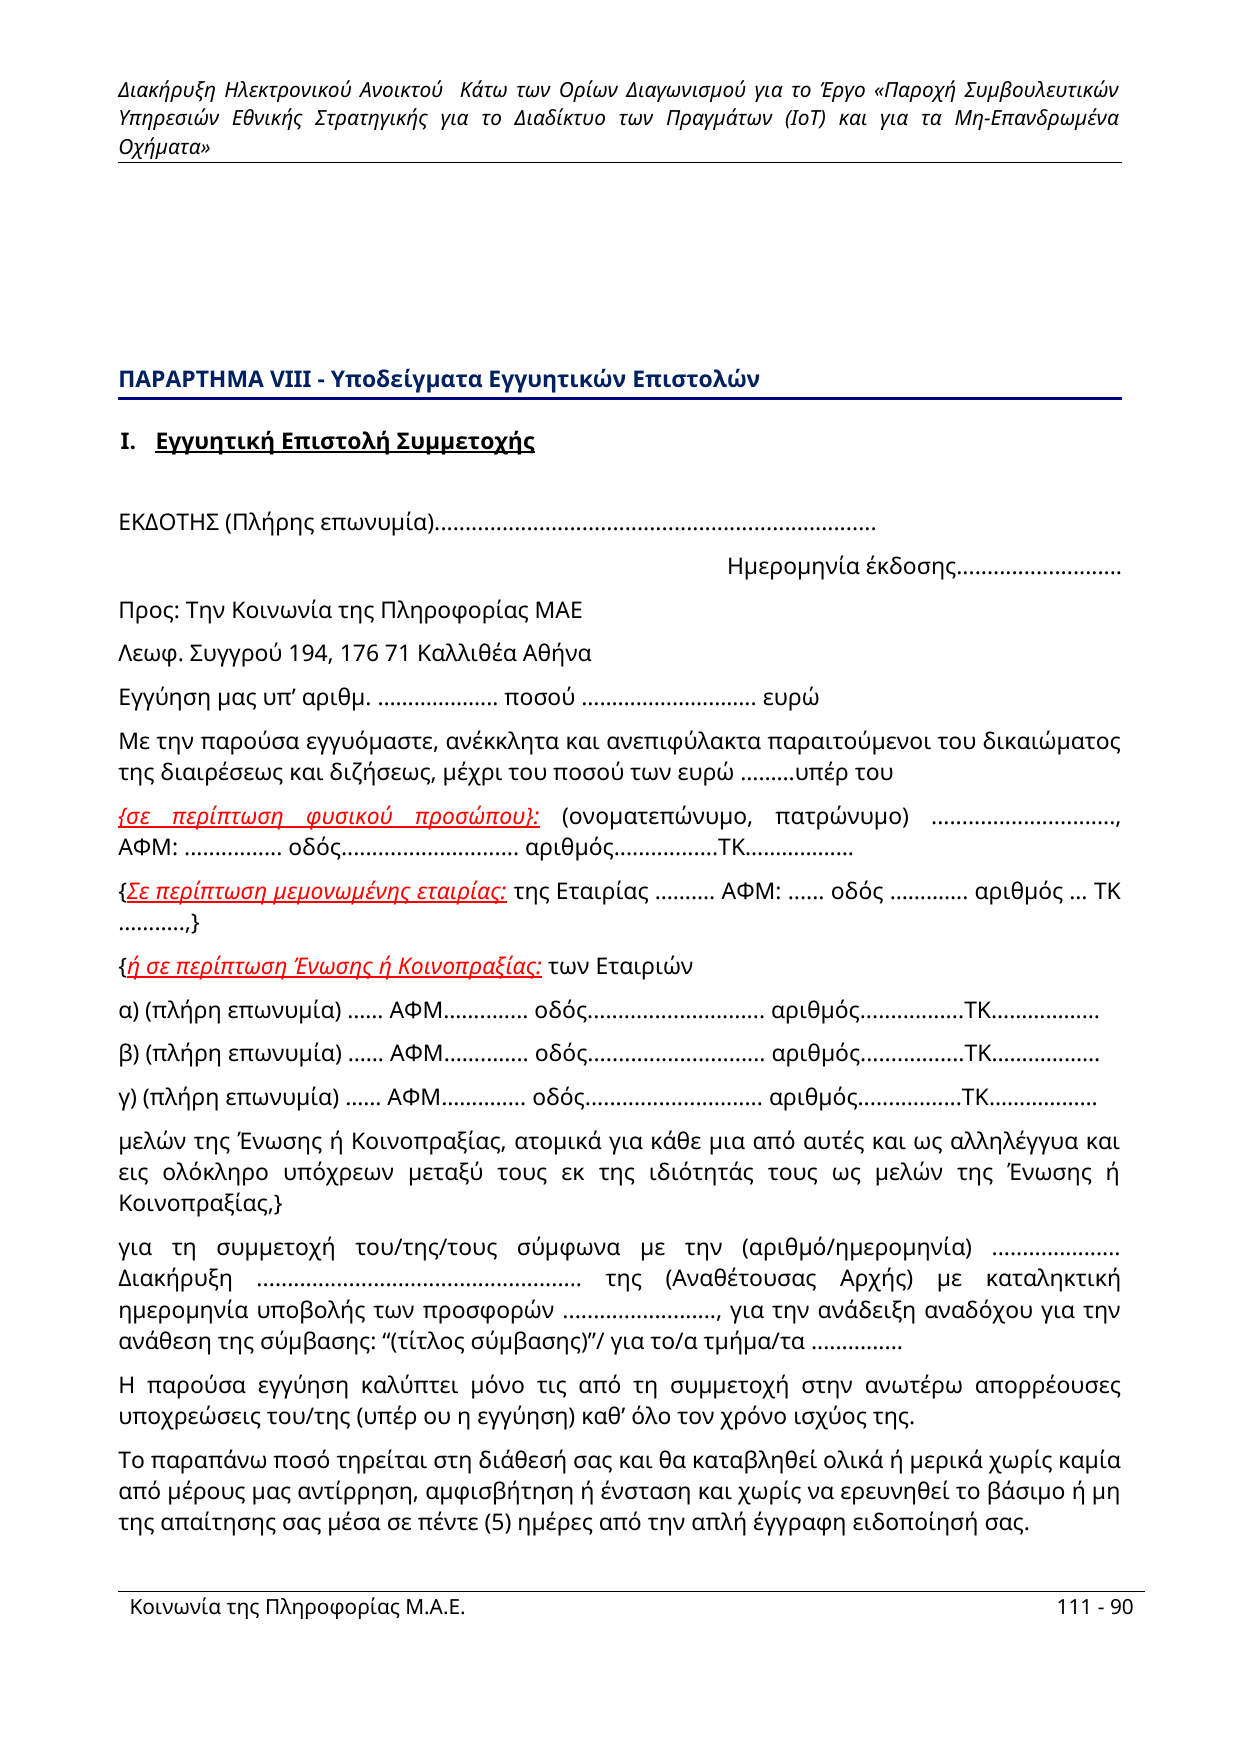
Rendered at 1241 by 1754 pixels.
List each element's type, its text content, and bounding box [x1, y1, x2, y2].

text Η παρούσα εγγύηση καλύπτει μόνο τις από τη συμμετοχή στην ανωτέρω απορρέουσες υποχρεώσεις του/της (υπέρ ου η εγγύηση) καθ’ όλο τον χρόνο ισχύος της. [118, 1369, 1122, 1431]
text Με την παρούσα εγγυόμαστε, ανέκκλητα και ανεπιφύλακτα παραιτούμενοι του δικαιώματος της διαιρέσεως και διζήσεως, μέχρι του ποσού των ευρώ ………υπέρ του [118, 725, 1122, 787]
subtitle Εγγυητική Επιστολή Συμμετοχής [136, 425, 1122, 456]
text Λεωφ. Συγγρού 194, 176 71 Καλλιθέα Αθήνα [118, 637, 1122, 669]
text για τη συμμετοχή του/της/τους σύμφωνα με την (αριθμό/ημερομηνία) ..................... Διακήρυξη ..................................................... της (Αναθέτουσας Αρχής) με καταληκτική ημερομηνία υποβολής των προσφορών ........................., για την ανάδειξη αναδόχου για την ανάθεση της σύμβασης: “(τίτλος σύμβασης)”/ για το/α τμήμα/τα ............... [118, 1231, 1122, 1356]
text ΕΚΔΟΤΗΣ (Πλήρης επωνυμία)........................................................................ [118, 506, 1122, 537]
text α) (πλήρη επωνυμία) …… ΑΦΜ…….….... οδός............................. αριθμός.................ΤΚ……………… [118, 994, 1122, 1025]
text Το παραπάνω ποσό τηρείται στη διάθεσή σας και θα καταβληθεί ολικά ή μερικά χωρίς καμία από μέρους μας αντίρρηση, αμφισβήτηση ή ένσταση και χωρίς να ερευνηθεί το βάσιμο ή μη της απαίτησης σας μέσα σε πέντε (5) ημέρες από την απλή έγγραφη ειδοποίησή σας. [118, 1444, 1122, 1537]
text {Σε περίπτωση μεμονωμένης εταιρίας: της Εταιρίας ………. ΑΦΜ: ...... οδός …………. αριθμός … ΤΚ ………..,} [118, 875, 1122, 937]
text Εγγύηση μας υπ’ αριθμ. ……………….. ποσού ………………….……. ευρώ [118, 681, 1122, 712]
text μελών της Ένωσης ή Κοινοπραξίας, ατομικά για κάθε μια από αυτές και ως αλληλέγγυα και εις ολόκληρο υπόχρεων μεταξύ τους εκ της ιδιότητάς τους ως μελών της Ένωσης ή Κοινοπραξίας,} [118, 1125, 1122, 1219]
text Ημερομηνία έκδοσης........................... [118, 550, 1122, 581]
text γ) (πλήρη επωνυμία) …… ΑΦΜ…….….... οδός............................. αριθμός.................ΤΚ……………… [118, 1081, 1122, 1112]
text {ή σε περίπτωση Ένωσης ή Κοινοπραξίας: των Εταιριών [118, 950, 1122, 981]
text β) (πλήρη επωνυμία) …… ΑΦΜ…….….... οδός............................. αριθμός.................ΤΚ……………… [118, 1037, 1122, 1069]
text {σε περίπτωση φυσικού προσώπου}: (ονοματεπώνυμο, πατρώνυμο) .............................., ΑΦΜ: ................ οδός............................. αριθμός.................ΤΚ……………… [118, 800, 1122, 862]
text Προς: Την Κοινωνία της Πληροφορίας ΜΑΕ [118, 594, 1122, 625]
subtitle ΠΑΡΑΡΤΗΜΑ VIII - Υποδείγματα Εγγυητικών Επιστολών [118, 363, 1122, 397]
